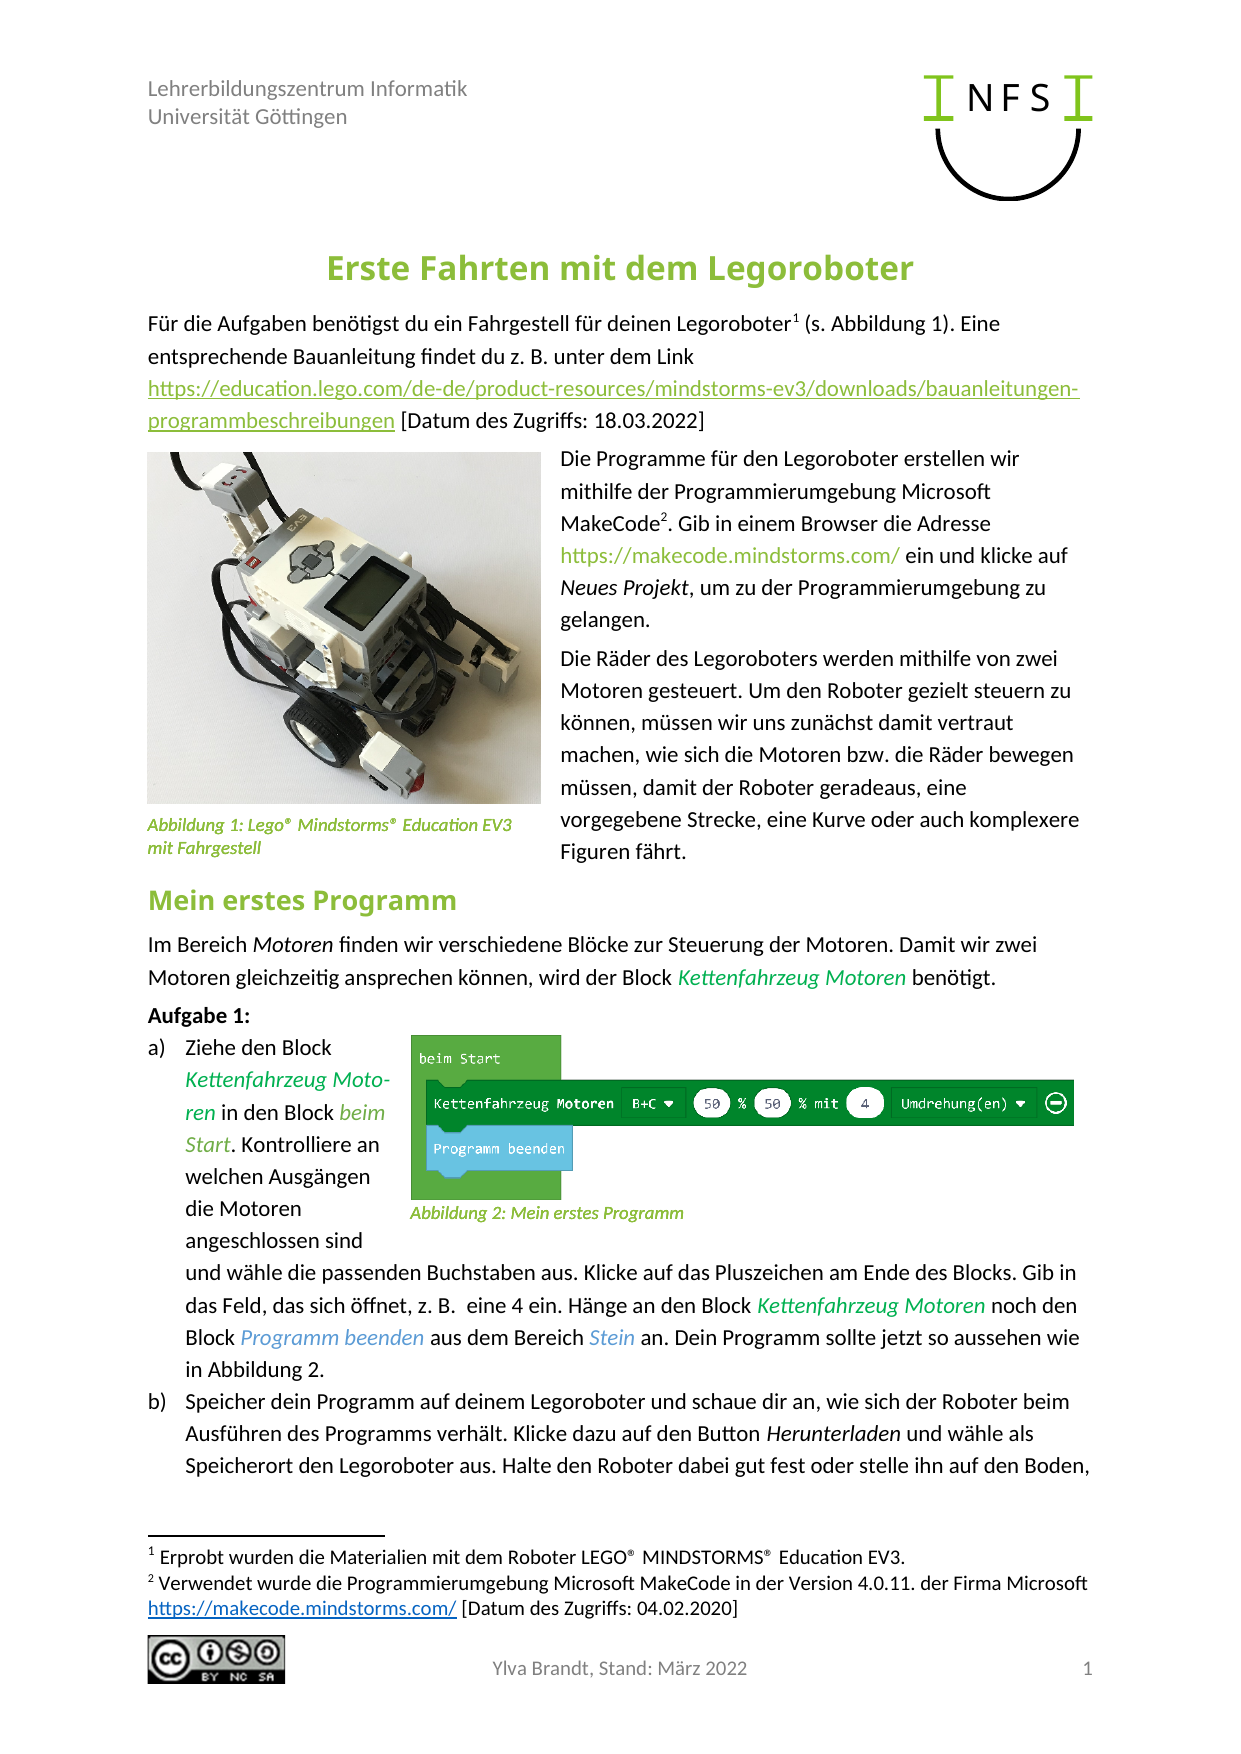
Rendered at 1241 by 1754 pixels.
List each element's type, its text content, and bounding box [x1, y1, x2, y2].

text Die Räder des Legoroboters werden mithilfe von zwei Motoren gesteuert. Um den Roboter gezielt steuern zu können, müssen wir uns zunächst damit vertraut machen, wie sich die Motoren bzw. die Räder bewegen müssen, damit der Roboter geradeaus, eine vorgegebene Strecke, eine Kurve oder auch komplexere Figuren fährt. [148, 644, 1093, 865]
picture [147, 452, 541, 804]
picture [147, 1635, 286, 1684]
subtitle Erste Fahrten mit dem Legoroboter [148, 245, 1093, 290]
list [148, 1387, 1093, 1480]
text Im Bereich Motoren finden wir verschiedene Blöcke zur Steuerung der Motoren. Damit wir zwei Motoren gleichzeitig ansprechen können, wird der Block Kettenfahrzeug Motoren benötigt. [148, 930, 1093, 991]
text Die Programme für den Legoroboter erstellen wir mithilfe der Programmierumgebung Microsoft MakeCode. Gib in einem Browser die Adresse https://makecode.mindstorms.com/ ein und klicke auf Neues Projekt, um zu der Programmierumgebung zu gelangen. [148, 444, 1093, 633]
picture [411, 1035, 1074, 1200]
text Für die Aufgaben benötigst du ein Fahrgestell für deinen Legoroboter (s. Abbildung 1). Eine entsprechende Bauanleitung findet du z. B. unter dem Link https://education.lego.com/de-de/product-resources/mindstorms-ev3/downloads/bauanleitungen-programmbeschreibungen [Datum des Zugriffs: 18.03.2022] [148, 309, 1093, 434]
text Aufgabe 1: [148, 1001, 1093, 1029]
subtitle Mein erstes Programm [148, 882, 1093, 919]
